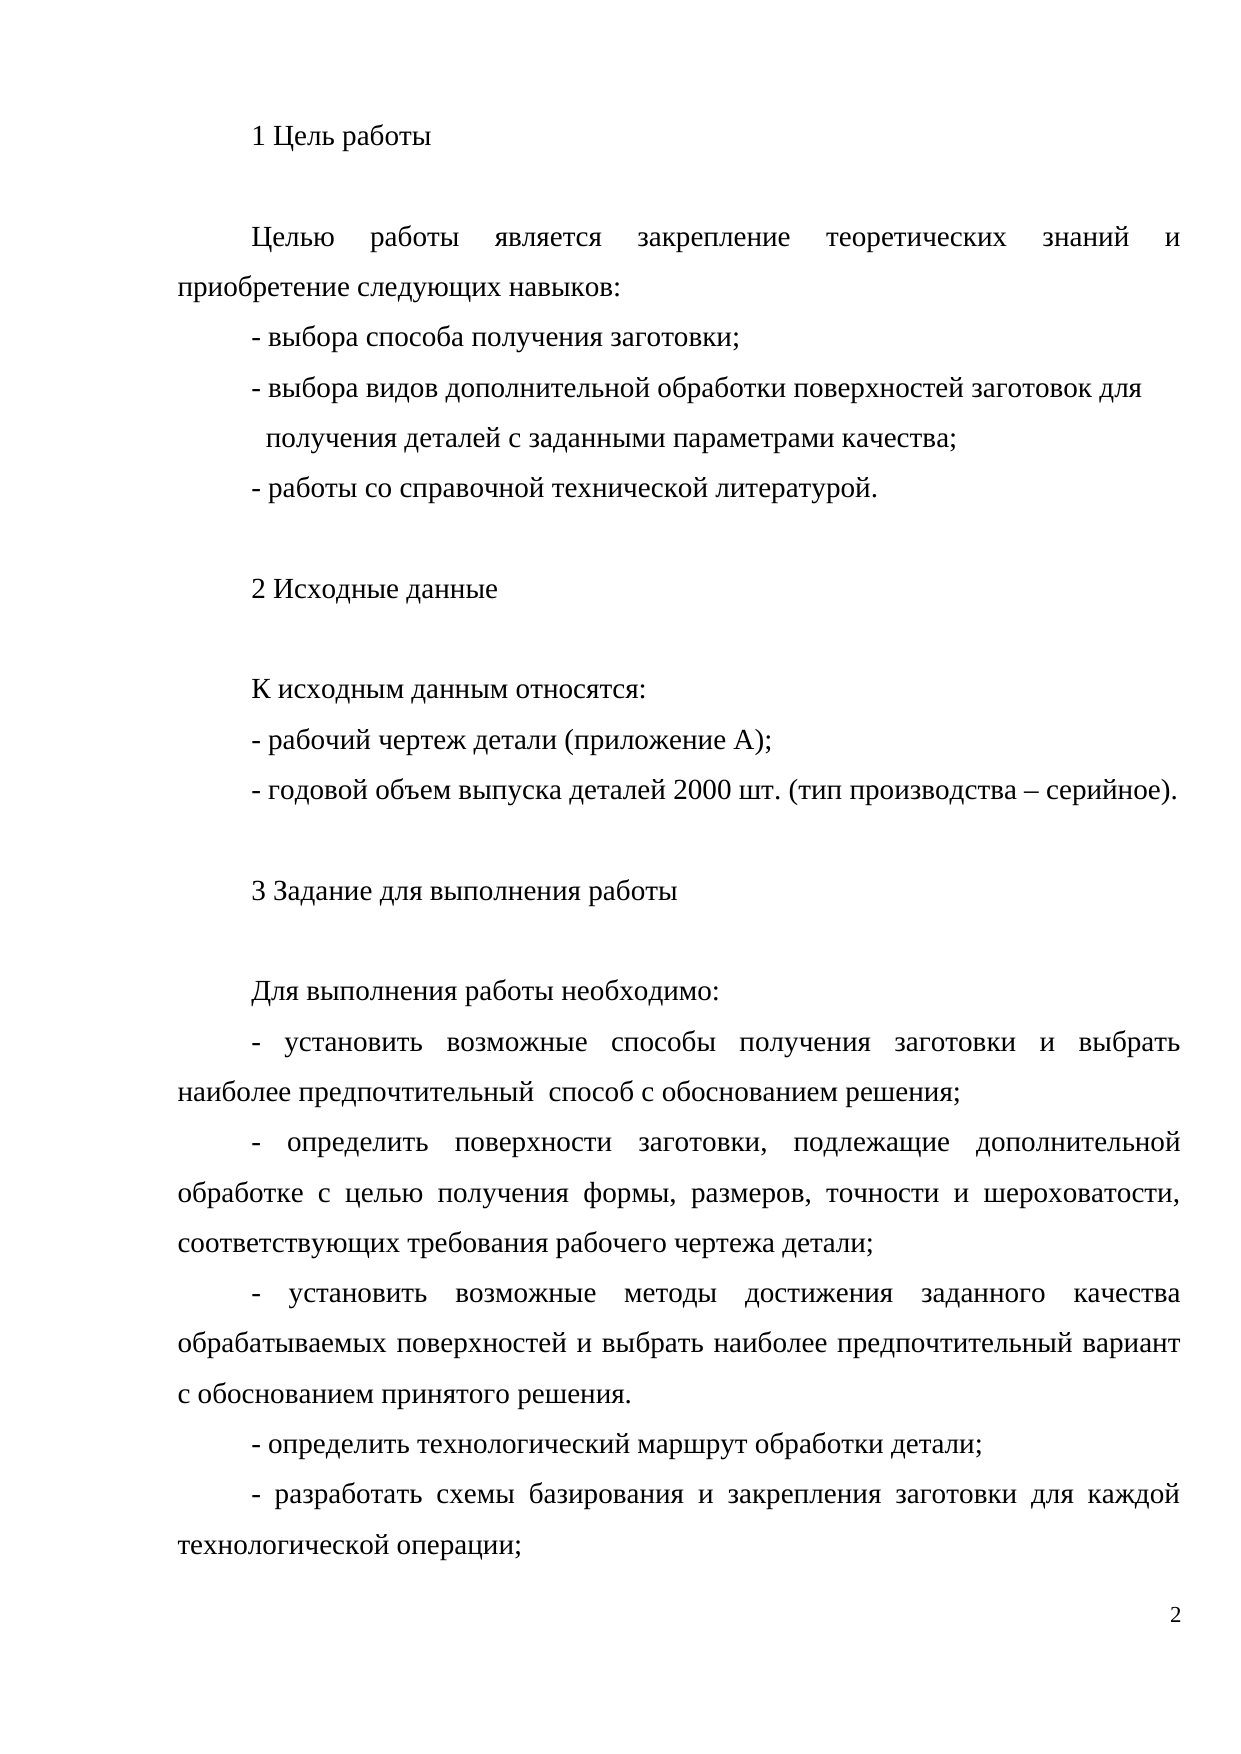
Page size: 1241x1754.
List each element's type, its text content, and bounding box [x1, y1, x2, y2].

text Для выполнения работы необходимо: [177, 973, 1181, 1007]
text - определить поверхности заготовки, подлежащие дополнительной обработке с целью получения формы, размеров, точности и шероховатости, соответствующих требования рабочего чертежа детали; [177, 1124, 1181, 1258]
subtitle 3 Задание для выполнения работы [177, 873, 1181, 906]
text Целью работы является закрепление теоретических знаний и приобретение следующих навыков: [177, 219, 1181, 303]
text - разработать схемы базирования и закрепления заготовки для каждой технологической операции; [177, 1477, 1181, 1560]
text - установить возможные способы получения заготовки и выбрать наиболее предпочтительный способ с обоснованием решения; [177, 1024, 1181, 1108]
text получения деталей с заданными параметрами качества; [177, 420, 1181, 453]
text - годовой объем выпуска деталей 2000 шт. (тип производства – серийное). [177, 772, 1181, 806]
text 1 Цель работы [177, 118, 1178, 152]
text - определить технологический маршрут обработки детали; [177, 1426, 1181, 1460]
text - работы со справочной технической литературой. [177, 470, 1181, 504]
text - выбора видов дополнительной обработки поверхностей заготовок для [177, 370, 1181, 403]
subtitle 2 Исходные данные [177, 571, 1181, 604]
text - рабочий чертеж детали (приложение А); [177, 722, 1181, 755]
text К исходным данным относятся: [177, 672, 1181, 705]
text - выбора способа получения заготовки; [177, 319, 1181, 353]
text - установить возможные методы достижения заданного качества обрабатываемых поверхностей и выбрать наиболее предпочтительный вариант с обоснованием принятого решения. [177, 1275, 1181, 1409]
